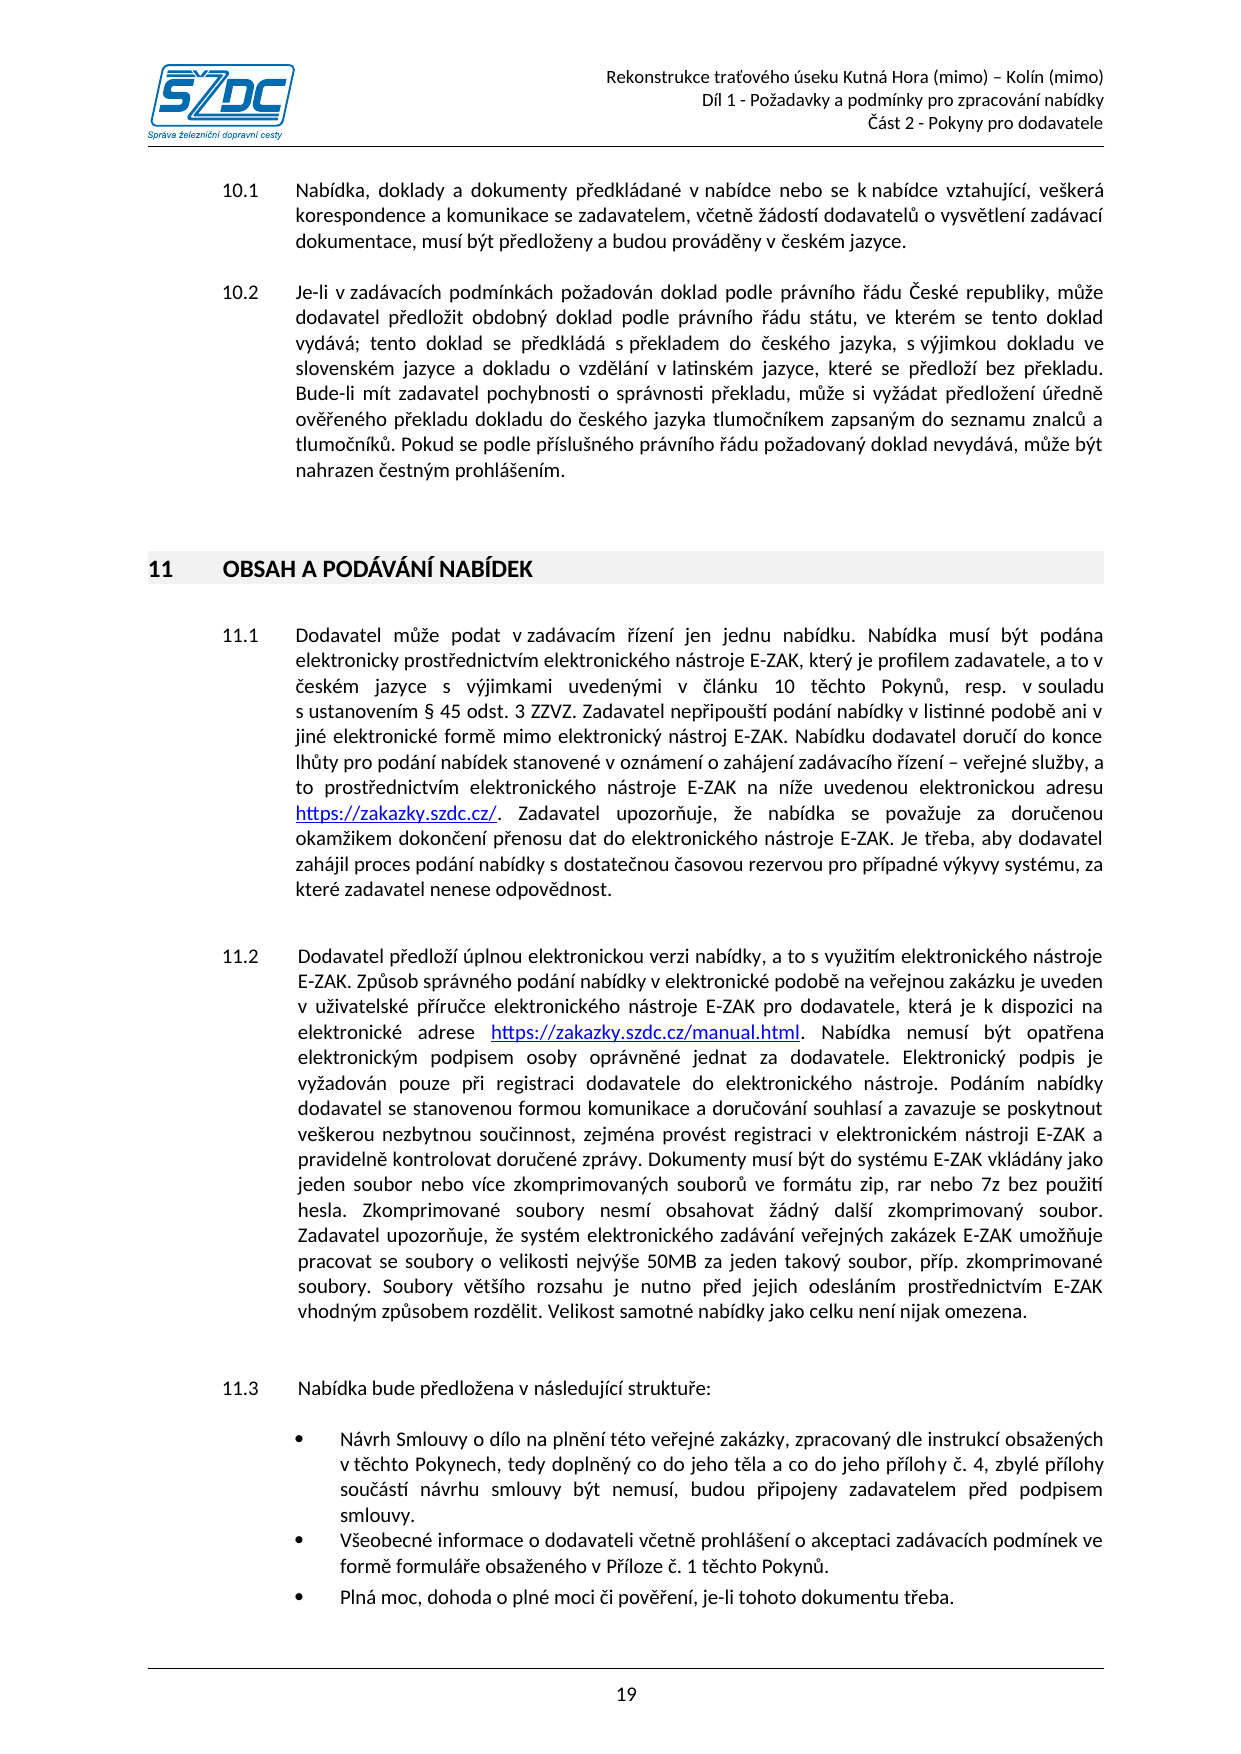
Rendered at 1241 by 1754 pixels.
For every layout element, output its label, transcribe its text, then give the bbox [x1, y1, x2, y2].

list Návrh Smlouvy o dílo na plnění této veřejné zakázky, zpracovaný dle instrukcí obsažených v těchto Pokynech, tedy doplněný co do jeho těla a co do jeho přílohy č. 4, zbylé přílohy součástí návrhu smlouvy být nemusí, budou připojeny zadavatelem před podpisem smlouvy. [295, 1426, 1104, 1527]
list Nabídka bude předložena v následující struktuře: [222, 1375, 1104, 1400]
list Je-li v zadávacích podmínkách požadován doklad podle právního řádu České republiky, může dodavatel předložit obdobný doklad podle právního řádu státu, ve kterém se tento doklad vydává; tento doklad se předkládá s překladem do českého jazyka, s výjimkou dokladu ve slovenském jazyce a dokladu o vzdělání v latinském jazyce, které se předloží bez překladu. Bude-li mít zadavatel pochybnosti o správnosti překladu, může si vyžádat předložení úředně ověřeného překladu dokladu do českého jazyka tlumočníkem zapsaným do seznamu znalců a tlumočníků. Pokud se podle příslušného právního řádu požadovaný doklad nevydává, může být nahrazen čestným prohlášením. [222, 279, 1104, 482]
list Nabídka, doklady a dokumenty předkládané v nabídce nebo se k nabídce vztahující, veškerá korespondence a komunikace se zadavatelem, včetně žádostí dodavatelů o vysvětlení zadávací dokumentace, musí být předloženy a budou prováděny v českém jazyce. [222, 177, 1104, 253]
subtitle OBSAH A PODÁVÁNÍ NABÍDEK [148, 551, 1104, 584]
list Plná moc, dohoda o plné moci či pověření, je-li tohoto dokumentu třeba. [295, 1584, 1104, 1610]
list Všeobecné informace o dodavateli včetně prohlášení o akceptaci zadávacích podmínek ve formě formuláře obsaženého v Příloze č. 1 těchto Pokynů. [295, 1527, 1104, 1578]
list Dodavatel předloží úplnou elektronickou verzi nabídky, a to s využitím elektronického nástroje E-ZAK. Způsob správného podání nabídky v elektronické podobě na veřejnou zakázku je uveden v uživatelské příručce elektronického nástroje E-ZAK pro dodavatele, která je k dispozici na elektronické adrese https://zakazky.szdc.cz/manual.html. Nabídka nemusí být opatřena elektronickým podpisem osoby oprávněné jednat za dodavatele. Elektronický podpis je vyžadován pouze při registraci dodavatele do elektronického nástroje. Podáním nabídky dodavatel se stanovenou formou komunikace a doručování souhlasí a zavazuje se poskytnout veškerou nezbytnou součinnost, zejména provést registraci v elektronickém nástroji E-ZAK a pravidelně kontrolovat doručené zprávy. Dokumenty musí být do systému E-ZAK vkládány jako jeden soubor nebo více zkomprimovaných souborů ve formátu zip, rar nebo 7z bez použití hesla. Zkomprimované soubory nesmí obsahovat žádný další zkomprimovaný soubor. Zadavatel upozorňuje, že systém elektronického zadávání veřejných zakázek E-ZAK umožňuje pracovat se soubory o velikosti nejvýše 50MB za jeden takový soubor, příp. zkomprimované soubory. Soubory většího rozsahu je nutno před jejich odesláním prostřednictvím E-ZAK vhodným způsobem rozdělit. Velikost samotné nabídky jako celku není nijak omezena. [222, 943, 1104, 1324]
list Dodavatel může podat v zadávacím řízení jen jednu nabídku. Nabídka musí být podána elektronicky prostřednictvím elektronického nástroje E-ZAK, který je profilem zadavatele, a to v českém jazyce s výjimkami uvedenými v článku 10 těchto Pokynů, resp. v souladu s ustanovením § 45 odst. 3 ZZVZ. Zadavatel nepřipouští podání nabídky v listinné podobě ani v jiné elektronické formě mimo elektronický nástroj E-ZAK. Nabídku dodavatel doručí do konce lhůty pro podání nabídek stanovené v oznámení o zahájení zadávacího řízení – veřejné služby, a to prostřednictvím elektronického nástroje E-ZAK na níže uvedenou elektronickou adresu https://zakazky.szdc.cz/. Zadavatel upozorňuje, že nabídka se považuje za doručenou okamžikem dokončení přenosu dat do elektronického nástroje E-ZAK. Je třeba, aby dodavatel zahájil proces podání nabídky s dostatečnou časovou rezervou pro případné výkyvy systému, za které zadavatel nenese odpovědnost. [222, 622, 1104, 902]
